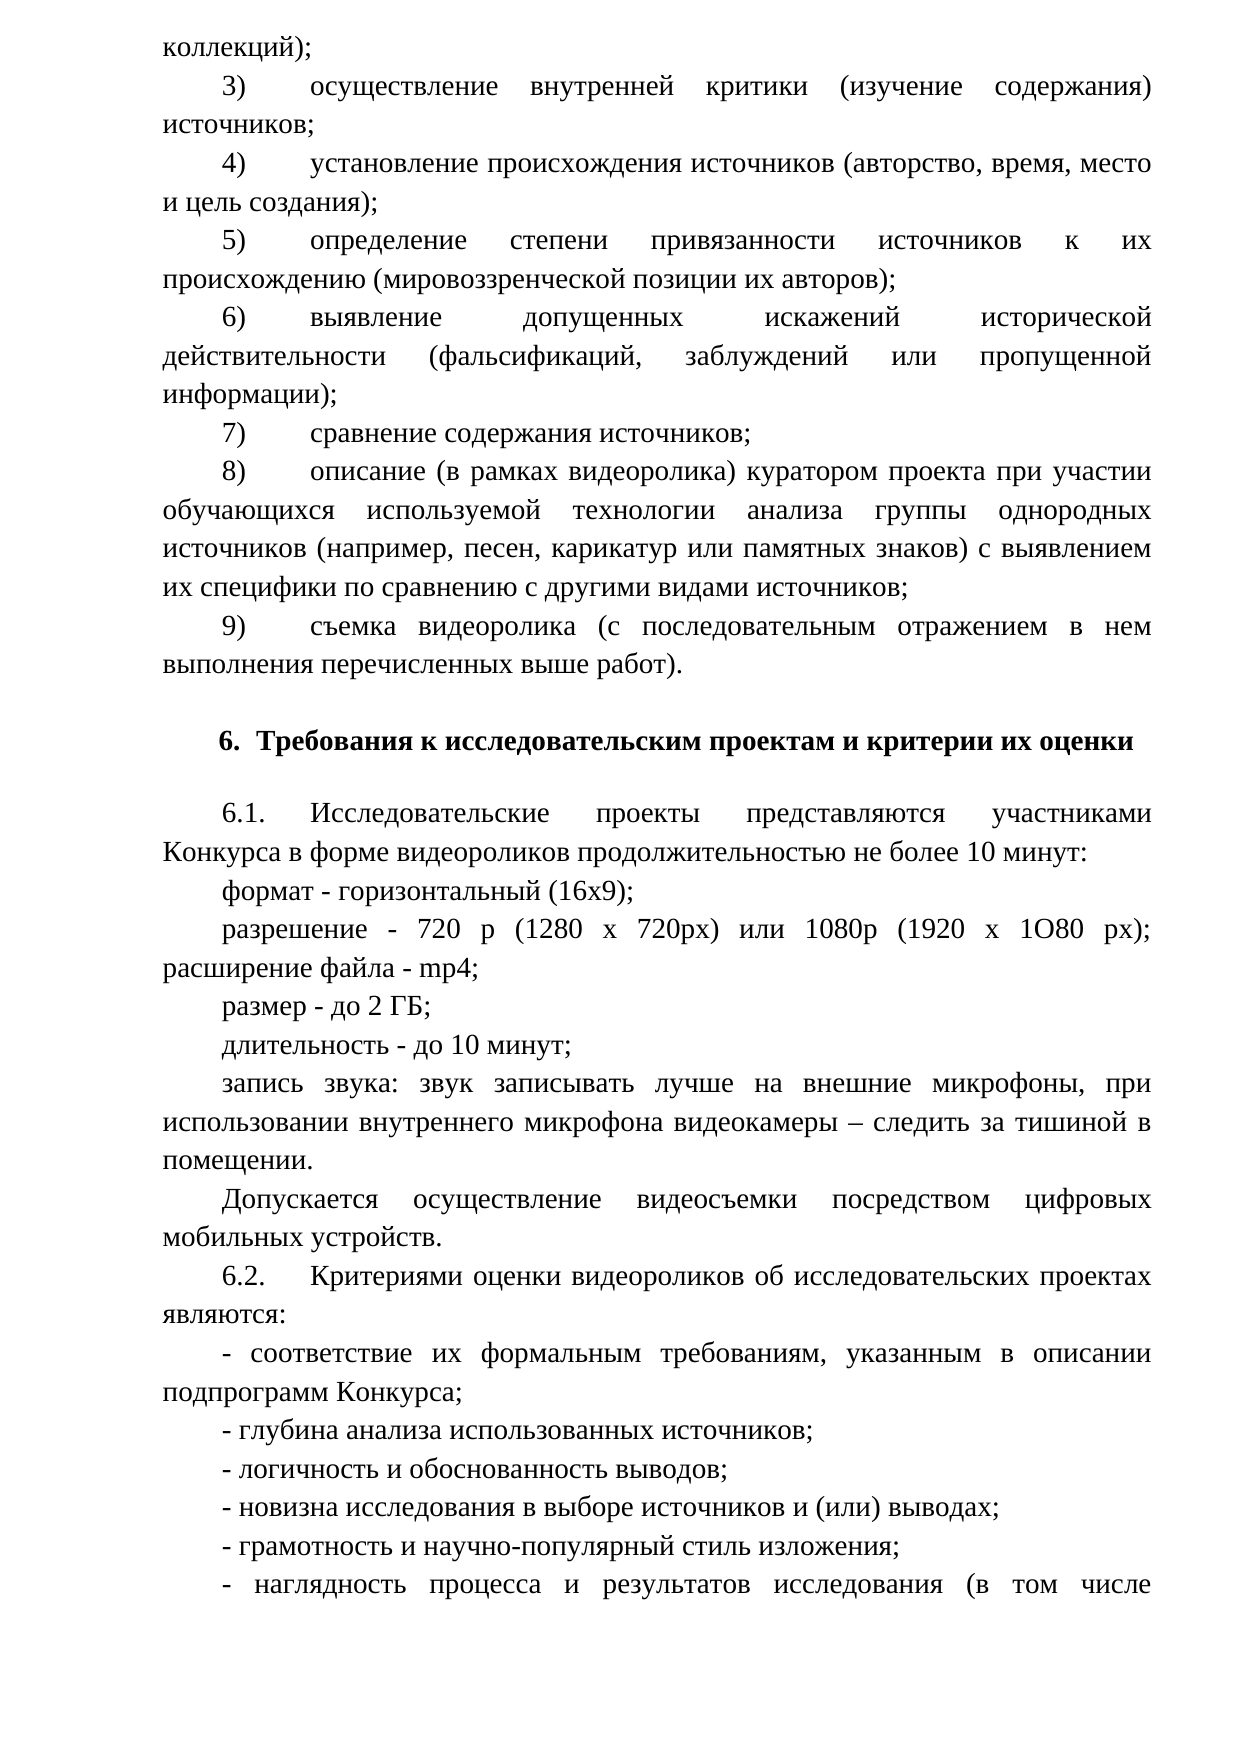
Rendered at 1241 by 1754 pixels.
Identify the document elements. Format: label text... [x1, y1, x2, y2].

list Критериями оценки видеороликов об исследовательских проектах являются: [162, 1258, 1152, 1330]
text длительность - до 10 минут; [162, 1027, 1152, 1060]
text формат - горизонтальный (16x9); [162, 873, 1152, 906]
list осуществление внутренней критики (изучение содержания) источников; [162, 68, 1152, 140]
list Исследовательские проекты представляются участниками Конкурса в форме видеороликов продолжительностью не более 10 минут: [162, 796, 1152, 868]
text - грамотность и научно-популярный стиль изложения; [162, 1528, 1152, 1561]
list установление происхождения источников (авторство, время, место и цель создания); [162, 145, 1152, 217]
list съемка видеоролика (с последовательным отражением в нем выполнения перечисленных выше работ). [162, 608, 1152, 680]
text размер - до 2 ГБ; [162, 988, 1152, 1022]
list выявление допущенных искажений исторической действительности (фальсификаций, заблуждений или пропущенной информации); [162, 299, 1152, 410]
text Допускается осуществление видеосъемки посредством цифровых мобильных устройств. [162, 1181, 1152, 1253]
text - логичность и обоснованность выводов; [162, 1451, 1152, 1484]
list определение степени привязанности источников к их происхождению (мировоззренческой позиции их авторов); [162, 222, 1152, 294]
text - глубина анализа использованных источников; [162, 1412, 1152, 1446]
text - новизна исследования в выборе источников и (или) выводах; [162, 1489, 1152, 1523]
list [162, 29, 1152, 63]
text - соответствие их формальным требованиям, указанным в описании подпрограмм Конкурса; [162, 1335, 1152, 1407]
list сравнение содержания источников; [162, 415, 1152, 448]
list Требования к исследовательским проектам и критерии их оценки [200, 723, 1152, 757]
text запись звука: звук записывать лучше на внешние микрофоны, при использовании внутреннего микрофона видеокамеры – следить за тишиной в помещении. [162, 1065, 1152, 1176]
list описание (в рамках видеоролика) куратором проекта при участии обучающихся используемой технологии анализа группы однородных источников (например, песен, карикатур или памятных знаков) с выявлением их специфики по сравнению с другими видами источников; [162, 453, 1152, 603]
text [162, 1566, 1152, 1600]
text разрешение - 720 р (1280 х 720рх) или 1080р (1920 х 1О80 рх); расширение файла - mp4; [162, 911, 1152, 983]
